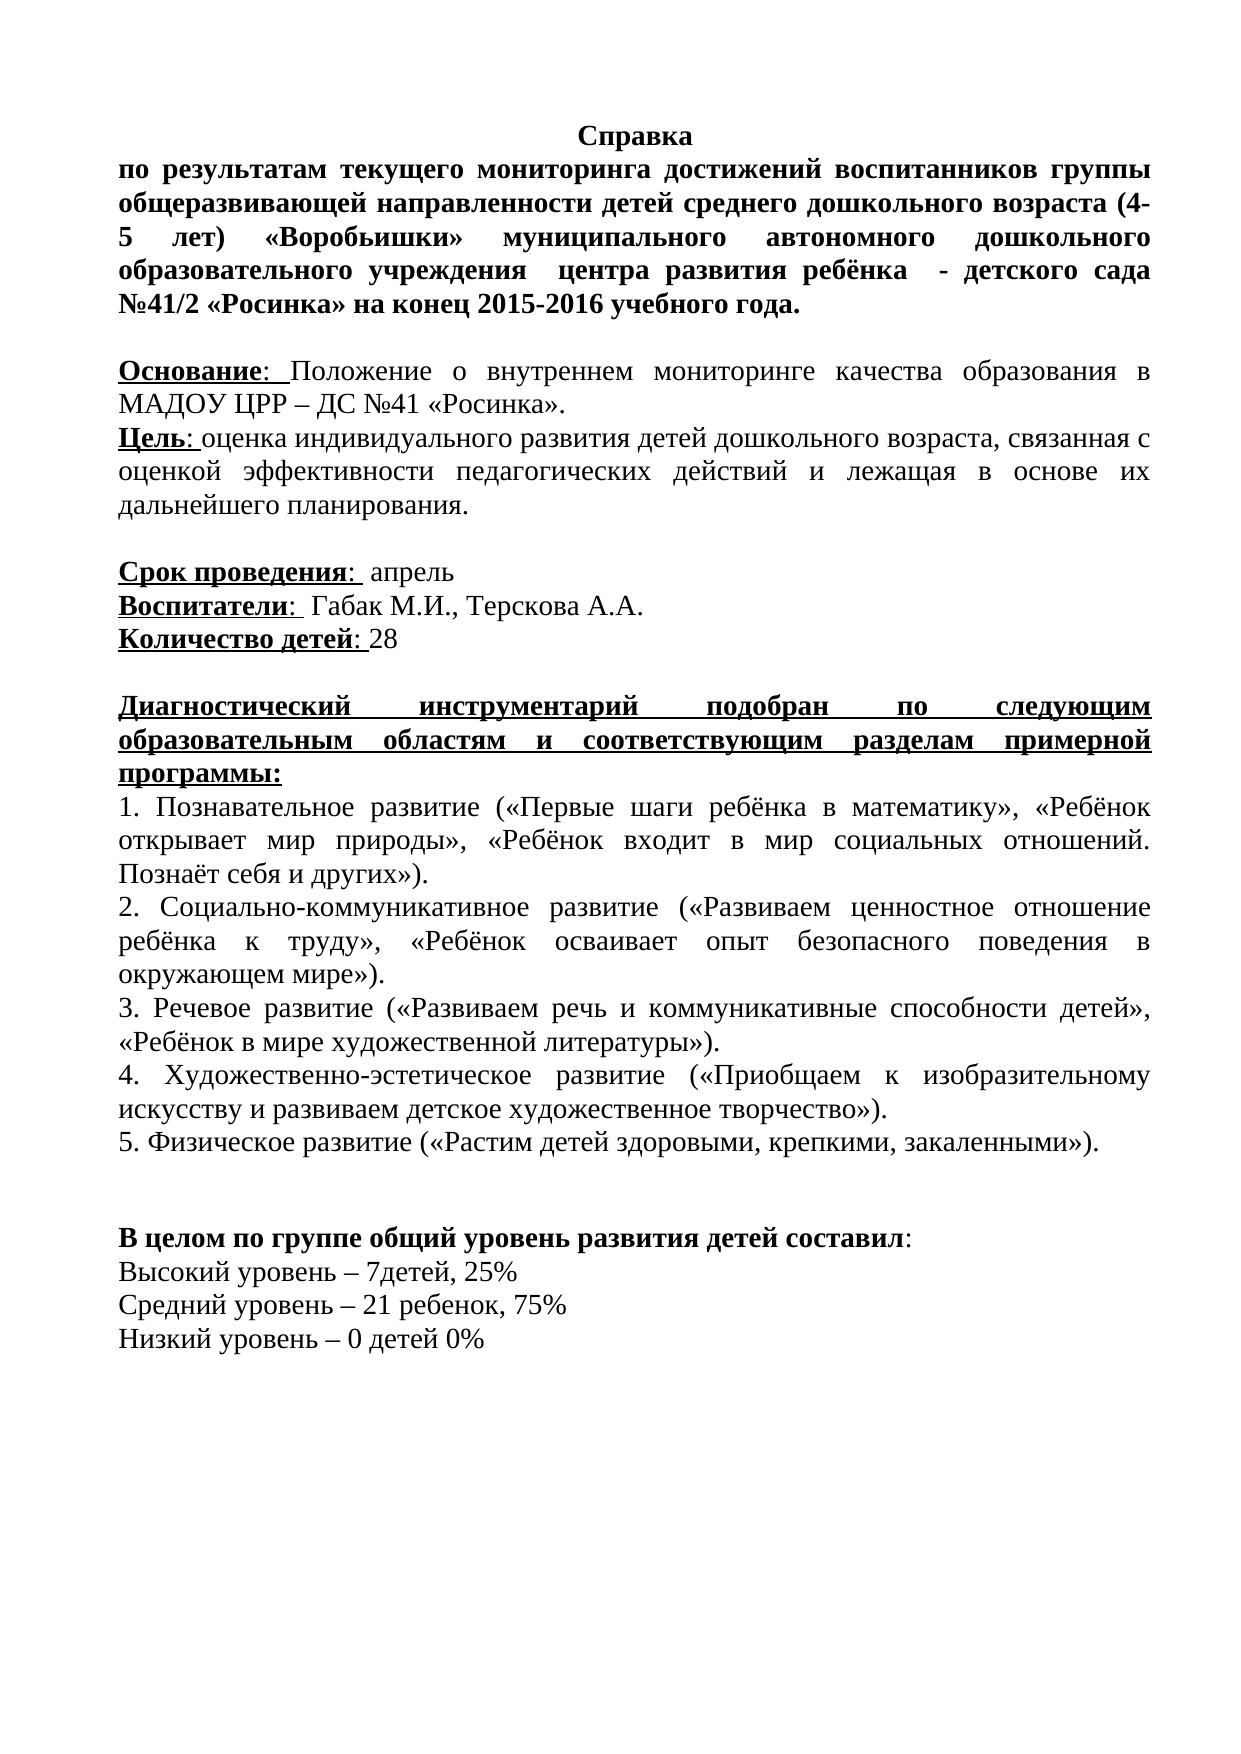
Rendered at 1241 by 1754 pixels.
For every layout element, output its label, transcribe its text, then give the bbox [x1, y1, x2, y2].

text Срок проведения: апрель [118, 554, 1152, 588]
text Низкий уровень – 0 детей 0% [118, 1321, 1152, 1354]
text 4. Художественно-эстетическое развитие («Приобщаем к изобразительному искусству и развиваем детское художественное творчество»). [118, 1057, 1152, 1124]
text В целом по группе общий уровень развития детей составил: [118, 1220, 1152, 1254]
text 3. Речевое развитие («Развиваем речь и коммуникативные способности детей», «Ребёнок в мире художественной литературы»). [118, 990, 1152, 1057]
text Справка [118, 118, 1152, 152]
text Цель: оценка индивидуального развития детей дошкольного возраста, связанная с оценкой эффективности педагогических действий и лежащая в основе их дальнейшего планирования. [118, 420, 1152, 521]
text Средний уровень – 21 ребенок, 75% [118, 1287, 1152, 1321]
text 5. Физическое развитие («Растим детей здоровыми, крепкими, закаленными»). [118, 1124, 1152, 1158]
text Высокий уровень – 7детей, 25% [118, 1254, 1152, 1287]
text по результатам текущего мониторинга достижений воспитанников группы общеразвивающей направленности детей среднего дошкольного возраста (4-5 лет) «Воробьишки» муниципального автономного дошкольного образовательного учреждения центра развития ребёнка - детского сада №41/2 «Росинка» на конец 2015-2016 учебного года. [118, 152, 1152, 319]
text Диагностический инструментарий подобран по следующим образовательным областям и соответствующим разделам примерной программы: [118, 753, 1152, 789]
text Количество детей: 28 [118, 621, 1152, 655]
text 1. Познавательное развитие («Первые шаги ребёнка в математику», «Ребёнок открывает мир природы», «Ребёнок входит в мир социальных отношений. Познаёт себя и других»). [118, 789, 1152, 889]
text Воспитатели: Габак М.И., Терскова А.А. [118, 588, 1152, 621]
text Диагностический инструментарий подобран по следующим образовательным областям и соответствующим разделам примерной программы: [118, 688, 1152, 717]
text 2. Социально-коммуникативное развитие («Развиваем ценностное отношение ребёнка к труду», «Ребёнок осваивает опыт безопасного поведения в окружающем мире»). [118, 889, 1152, 990]
text Основание: Положение о внутреннем мониторинге качества образования в МАДОУ ЦРР – ДС №41 «Росинка». [118, 353, 1152, 420]
text Диагностический инструментарий подобран по следующим образовательным областям и соответствующим разделам примерной программы: [118, 719, 1152, 751]
